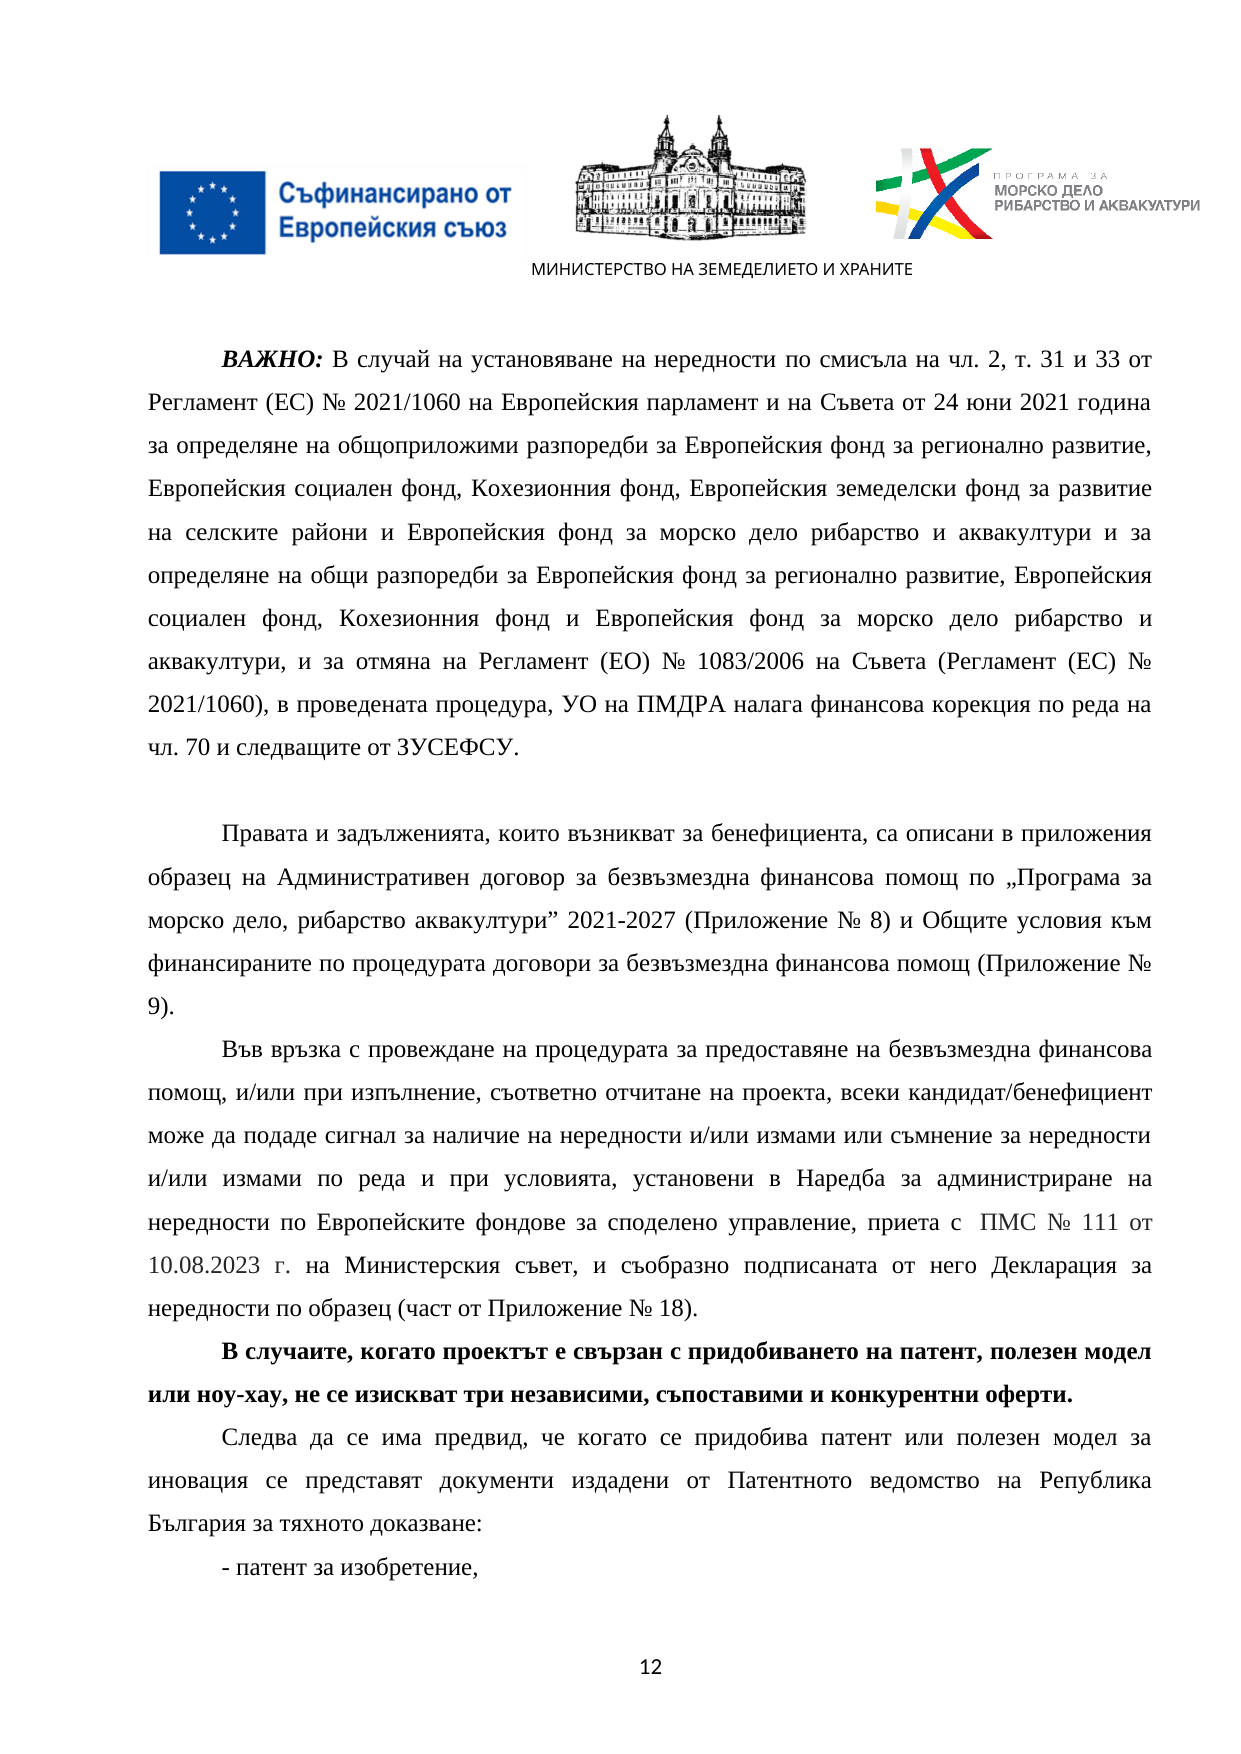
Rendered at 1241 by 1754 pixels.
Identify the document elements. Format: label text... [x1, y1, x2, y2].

text Следва да се има предвид, че когато се придобива патент или полезен модел за иновация се представят документи издадени от Патентното ведомство на Република България за тяхното доказване: [148, 1422, 1153, 1537]
text ВАЖНО: В случай на установяване на нередности по смисъла на чл. 2, т. 31 и 33 от Регламент (ЕС) № 2021/1060 на Европейския парламент и на Съвета от 24 юни 2021 година за определяне на общоприложими разпоредби за Европейския фонд за регионално развитие, Европейския социален фонд, Кохезионния фонд, Европейския земеделски фонд за развитие на селските райони и Европейския фонд за морско дело рибарство и аквакултури и за определяне на общи разпоредби за Европейския фонд за регионално развитие, Европейския социален фонд, Кохезионния фонд и Европейския фонд за морско дело рибарство и аквакултури, и за отмяна на Регламент (ЕО) № 1083/2006 на Съвета (Регламент (ЕС) № 2021/1060), в проведената процедура, УО на ПМДРА налага финансова корекция по реда на чл. 70 и следващите от ЗУСЕФСУ. [148, 344, 1153, 761]
picture [569, 112, 814, 243]
text - патент за изобретение, [148, 1552, 1153, 1580]
text В случаите, когато проектът е свързан с придобиването на патент, полезен модел или ноу-хау, не се изискват три независими, съпоставими и конкурентни оферти. [148, 1336, 1153, 1408]
text Правата и задълженията, които възникват за бенефициента, са описани в приложения образец на Административен договор за безвъзмездна финансова помощ по „Програма за морско дело, рибарство аквакултури” 2021-2027 (Приложение № 8) и Общите условия към финансираните по процедурата договори за безвъзмездна финансова помощ (Приложение № 9). [148, 818, 1153, 1020]
text Във връзка с провеждане на процедурата за предоставяне на безвъзмездна финансова помощ, и/или при изпълнение, съответно отчитане на проекта, всеки кандидат/бенефициент може да подаде сигнал за наличие на нередности и/или измами или съмнение за нередности и/или измами по реда и при условията, установени в Наредба за администриране на нередности по Европейските фондове за споделено управление, приета с ПМС № 111 от 10.08.2023 г. на Министерския съвет, и съобразно подписаната от него Декларация за нередности по образец (част от Приложение № 18). [148, 1034, 1153, 1322]
picture [147, 166, 528, 261]
picture [863, 131, 1213, 262]
